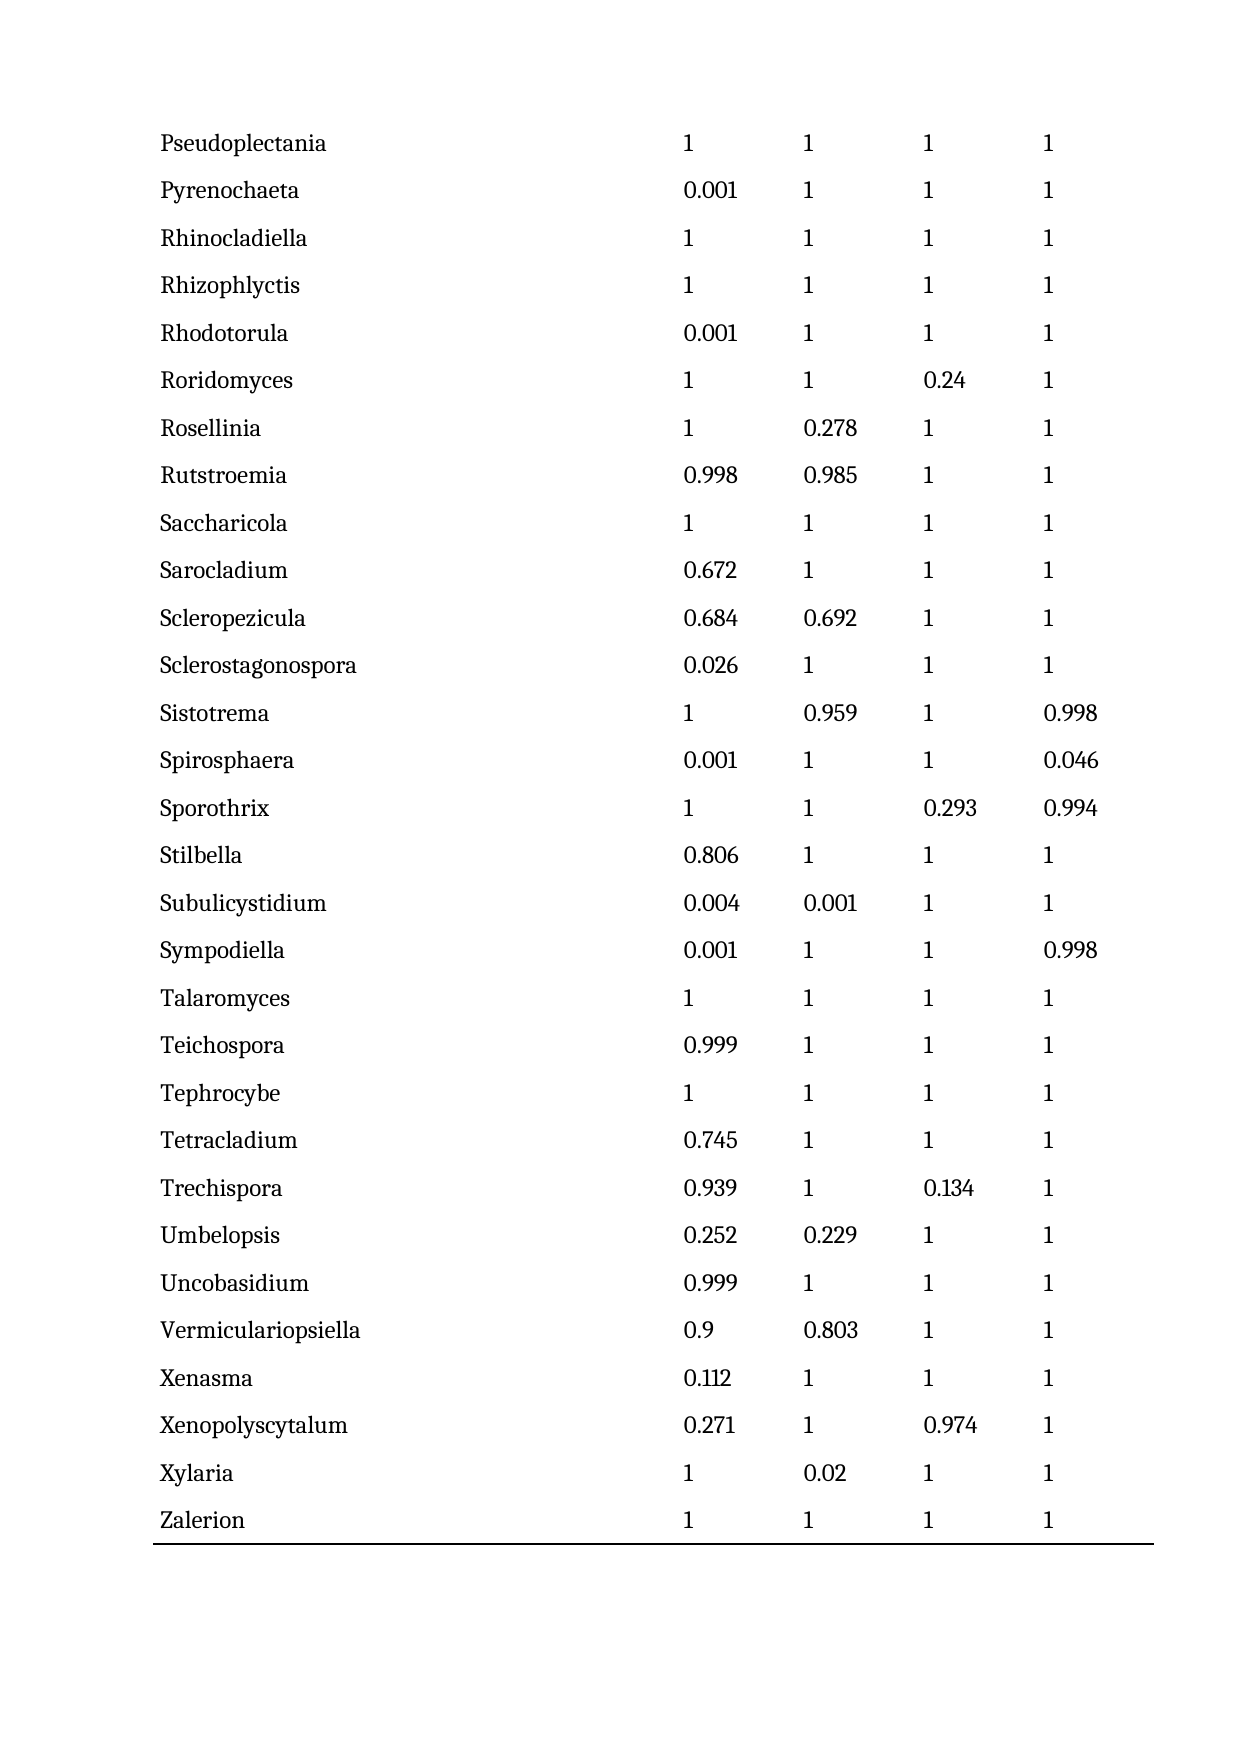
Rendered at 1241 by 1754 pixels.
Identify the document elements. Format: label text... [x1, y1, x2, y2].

table_cell 0.24 [916, 358, 1034, 403]
table_cell Roridomyces [153, 358, 674, 403]
table_cell Subulicystidium [153, 880, 674, 926]
table_cell 1 [1036, 215, 1154, 261]
table_cell 1 [796, 1165, 914, 1211]
table_cell 1 [916, 215, 1034, 261]
table_cell Trechispora [153, 1165, 674, 1211]
table_cell 1 [676, 785, 794, 831]
table_cell 1 [916, 1498, 1034, 1543]
table_cell 0.745 [676, 1118, 794, 1163]
table_cell 0.939 [676, 1165, 794, 1211]
table_cell 0.001 [796, 880, 914, 926]
table_cell 1 [916, 643, 1034, 688]
table_cell 0.112 [676, 1355, 794, 1401]
table_cell 1 [916, 738, 1034, 783]
table_cell 0.02 [796, 1450, 914, 1496]
table_cell Rutstroemia [153, 453, 674, 498]
table_cell Scleropezicula [153, 595, 674, 641]
table_cell 1 [796, 928, 914, 973]
table_cell 1 [676, 405, 794, 451]
table_cell 1 [1036, 548, 1154, 593]
table_cell 1 [916, 1118, 1034, 1163]
table_cell 1 [796, 1355, 914, 1401]
table_cell 0.974 [916, 1403, 1034, 1448]
table_cell Xylaria [153, 1450, 674, 1496]
table_cell 1 [1036, 1450, 1154, 1496]
table_cell 1 [916, 1070, 1034, 1116]
table_cell 1 [1036, 1165, 1154, 1211]
table_cell 1 [796, 1070, 914, 1116]
table_cell 0.293 [916, 785, 1034, 831]
table_cell 1 [1036, 975, 1154, 1021]
table_cell 1 [916, 310, 1034, 356]
table_cell Umbelopsis [153, 1213, 674, 1258]
table_cell 1 [916, 690, 1034, 736]
table_cell 0.134 [916, 1165, 1034, 1211]
table_cell Pyrenochaeta [153, 168, 674, 213]
table_cell 1 [916, 500, 1034, 546]
table_cell 1 [676, 215, 794, 261]
table_cell 0.672 [676, 548, 794, 593]
table_cell Sclerostagonospora [153, 643, 674, 688]
table_cell 1 [1036, 168, 1154, 213]
table_cell 1 [1036, 1260, 1154, 1306]
table_cell 0.684 [676, 595, 794, 641]
table_cell 1 [1036, 500, 1154, 546]
table_cell Sarocladium [153, 548, 674, 593]
table_cell 1 [1036, 1213, 1154, 1258]
table_cell Uncobasidium [153, 1260, 674, 1306]
table_cell 0.985 [796, 453, 914, 498]
table_cell Sistotrema [153, 690, 674, 736]
table_cell 1 [676, 1450, 794, 1496]
table_cell 1 [1036, 833, 1154, 878]
table_cell 0.001 [676, 928, 794, 973]
table_cell 0.9 [676, 1308, 794, 1353]
table_cell 1 [1036, 1023, 1154, 1068]
table_cell 0.004 [676, 880, 794, 926]
table_cell Xenopolyscytalum [153, 1403, 674, 1448]
table_cell 1 [1036, 595, 1154, 641]
table_cell 0.999 [676, 1260, 794, 1306]
table_cell 1 [676, 1070, 794, 1116]
table_cell 1 [916, 1023, 1034, 1068]
table_cell 0.806 [676, 833, 794, 878]
table_cell 1 [796, 785, 914, 831]
table_cell 1 [916, 168, 1034, 213]
table_cell 1 [916, 1260, 1034, 1306]
table_cell 1 [676, 263, 794, 308]
table_cell 1 [1036, 1498, 1154, 1543]
table_cell 1 [796, 1260, 914, 1306]
table_cell 1 [796, 1118, 914, 1163]
table_cell 1 [916, 405, 1034, 451]
table_cell 0.278 [796, 405, 914, 451]
table_cell 1 [796, 1403, 914, 1448]
table_cell 1 [916, 1355, 1034, 1401]
table_cell 1 [796, 738, 914, 783]
table_cell 0.998 [1036, 690, 1154, 736]
table_cell 0.252 [676, 1213, 794, 1258]
table_cell Saccharicola [153, 500, 674, 546]
table_cell 1 [676, 358, 794, 403]
table_cell 1 [916, 1213, 1034, 1258]
table_cell Rosellinia [153, 405, 674, 451]
table_cell 1 [1036, 1070, 1154, 1116]
table_cell 1 [676, 500, 794, 546]
table_cell 1 [796, 215, 914, 261]
table_cell 1 [916, 1450, 1034, 1496]
table_cell 1 [916, 263, 1034, 308]
table_cell Rhinocladiella [153, 215, 674, 261]
table_cell 1 [916, 833, 1034, 878]
table_cell 0.001 [676, 738, 794, 783]
table_cell Zalerion [153, 1498, 674, 1543]
table_cell 1 [1036, 120, 1154, 166]
table_cell 0.959 [796, 690, 914, 736]
table_cell 1 [796, 1023, 914, 1068]
table_cell Rhizophlyctis [153, 263, 674, 308]
table_cell 0.994 [1036, 785, 1154, 831]
table_cell 0.998 [1036, 928, 1154, 973]
table_cell 0.998 [676, 453, 794, 498]
table_cell Sporothrix [153, 785, 674, 831]
table_cell 0.692 [796, 595, 914, 641]
table_cell 1 [796, 548, 914, 593]
table_cell 0.229 [796, 1213, 914, 1258]
table_cell Tetracladium [153, 1118, 674, 1163]
table_cell 1 [1036, 358, 1154, 403]
table_cell 1 [676, 1498, 794, 1543]
table_cell 1 [1036, 453, 1154, 498]
table_cell 1 [796, 358, 914, 403]
table_cell 0.999 [676, 1023, 794, 1068]
table_cell 1 [796, 310, 914, 356]
table_cell 0.026 [676, 643, 794, 688]
table_cell 1 [796, 833, 914, 878]
table_cell 1 [676, 120, 794, 166]
table_cell Tephrocybe [153, 1070, 674, 1116]
table_cell Vermiculariopsiella [153, 1308, 674, 1353]
table_cell 1 [796, 975, 914, 1021]
table_cell 0.001 [676, 310, 794, 356]
table_cell 0.803 [796, 1308, 914, 1353]
table_cell 1 [916, 928, 1034, 973]
table_cell Teichospora [153, 1023, 674, 1068]
table_cell Pseudoplectania [153, 120, 674, 166]
table_cell 1 [1036, 310, 1154, 356]
table_cell 1 [1036, 1308, 1154, 1353]
table_cell 1 [916, 453, 1034, 498]
table_cell Rhodotorula [153, 310, 674, 356]
table_cell 1 [916, 880, 1034, 926]
table_cell 1 [916, 975, 1034, 1021]
table_cell 1 [796, 120, 914, 166]
table_cell 1 [916, 595, 1034, 641]
table_cell 1 [1036, 263, 1154, 308]
table_cell 1 [796, 263, 914, 308]
table_cell 0.001 [676, 168, 794, 213]
table_cell Stilbella [153, 833, 674, 878]
table_cell 1 [916, 548, 1034, 593]
table_cell Xenasma [153, 1355, 674, 1401]
table_cell 1 [796, 643, 914, 688]
table_cell 1 [1036, 643, 1154, 688]
table_cell Sympodiella [153, 928, 674, 973]
table_cell 1 [916, 120, 1034, 166]
table_cell 1 [676, 975, 794, 1021]
table_cell 0.046 [1036, 738, 1154, 783]
table_cell 1 [796, 168, 914, 213]
table_cell 1 [1036, 880, 1154, 926]
table_cell 1 [1036, 1403, 1154, 1448]
table_cell 1 [796, 500, 914, 546]
table_cell Spirosphaera [153, 738, 674, 783]
table_cell 1 [1036, 1355, 1154, 1401]
table_cell 1 [916, 1308, 1034, 1353]
table_cell Talaromyces [153, 975, 674, 1021]
table_cell 1 [796, 1498, 914, 1543]
table_cell 1 [1036, 1118, 1154, 1163]
table_cell 0.271 [676, 1403, 794, 1448]
table_cell 1 [1036, 405, 1154, 451]
table_cell 1 [676, 690, 794, 736]
